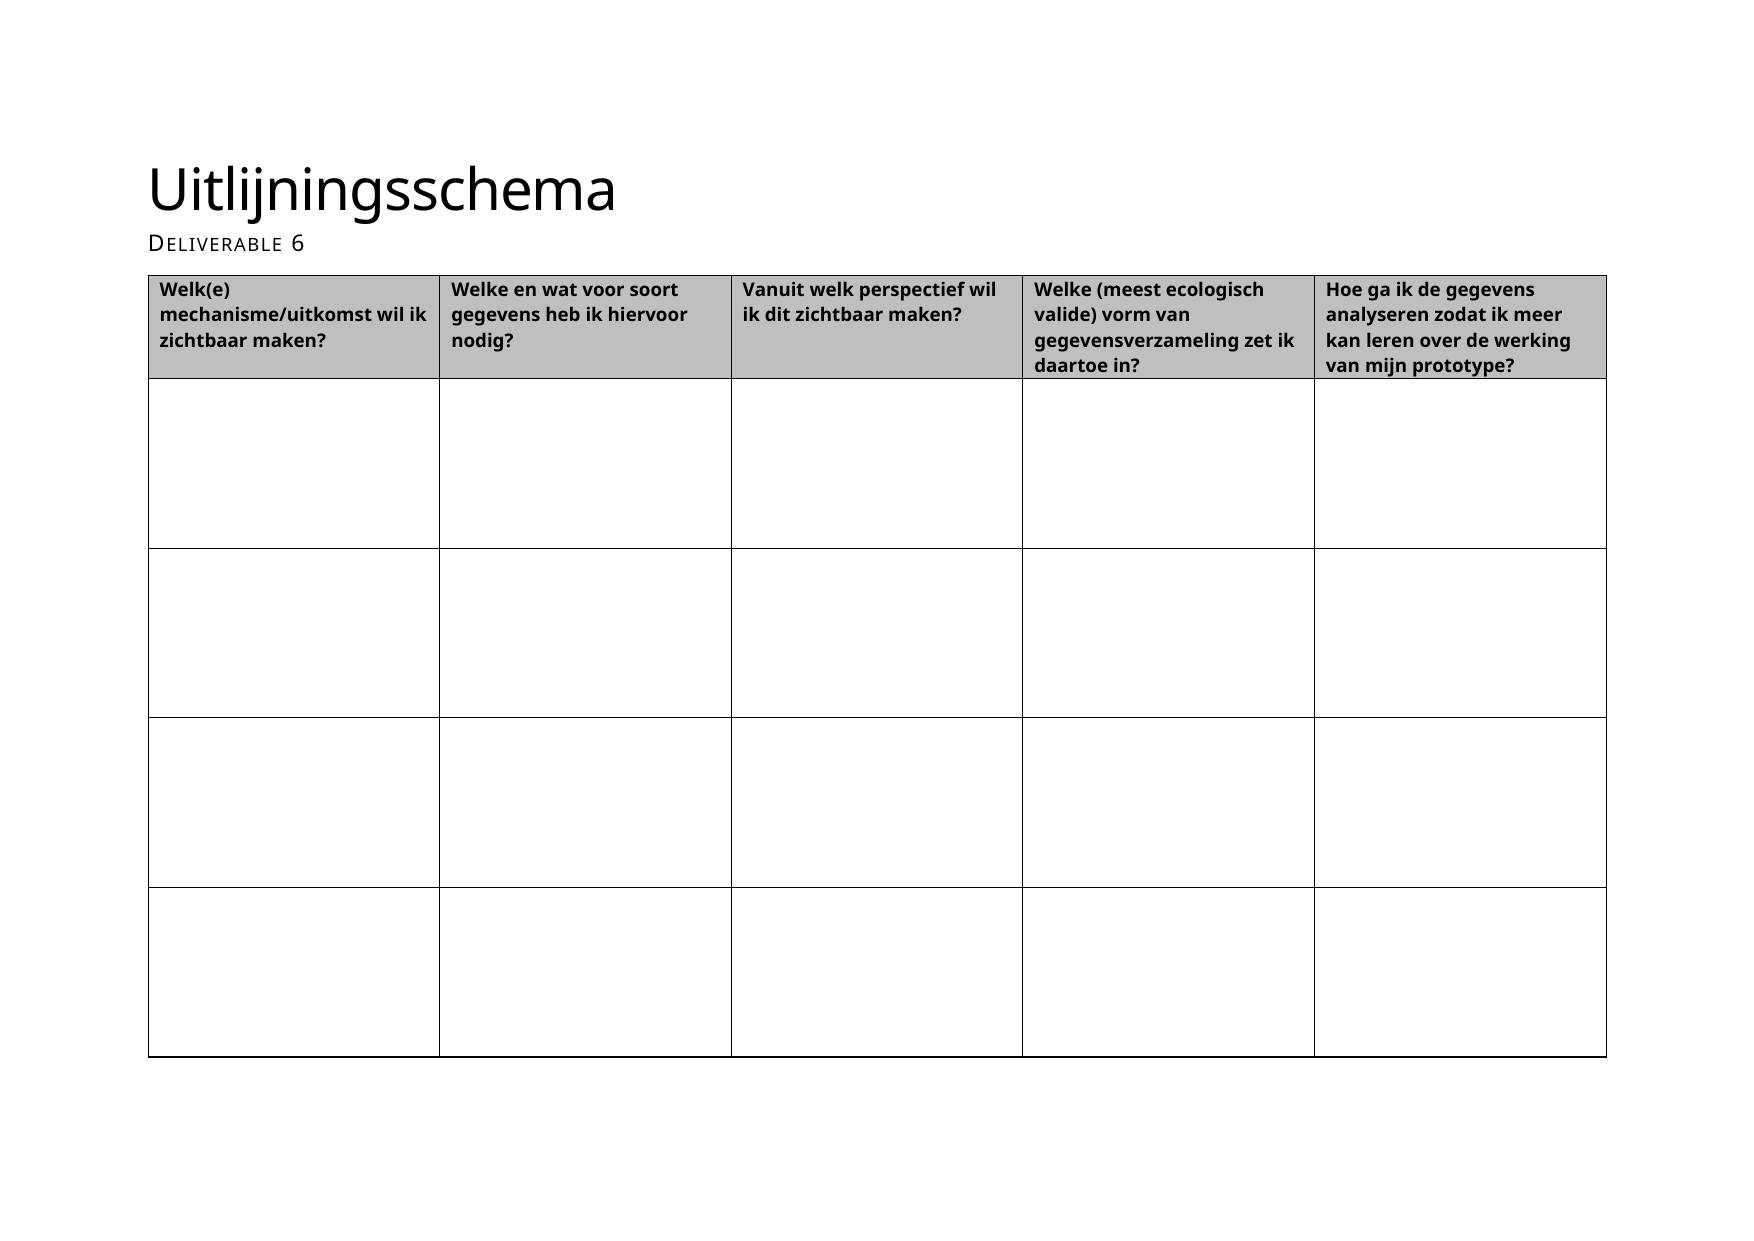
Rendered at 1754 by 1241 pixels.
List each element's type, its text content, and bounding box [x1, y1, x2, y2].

table_header Vanuit welk perspectief wil ik dit zichtbaar maken? [732, 276, 1022, 378]
table_cell [732, 888, 1022, 1056]
table_cell [732, 549, 1022, 717]
table_cell [1023, 718, 1314, 887]
title Uitlijningsschema [148, 148, 1606, 227]
table_cell [149, 549, 439, 717]
table_cell [1023, 888, 1314, 1056]
table_cell [1023, 379, 1314, 548]
table_cell [1315, 549, 1606, 717]
table_header Welke en wat voor soort gegevens heb ik hiervoor nodig? [440, 276, 731, 378]
table_cell [440, 549, 731, 717]
table_cell [149, 718, 439, 887]
table_cell [440, 718, 731, 887]
table_header Welk(e) mechanisme/uitkomst wil ik zichtbaar maken? [149, 276, 439, 378]
table_cell [440, 379, 731, 548]
table_cell [1023, 549, 1314, 717]
subtitle Deliverable 6 [148, 227, 1606, 258]
table_cell [1315, 888, 1606, 1056]
table_cell [732, 379, 1022, 548]
table_cell [149, 379, 439, 548]
table_header Hoe ga ik de gegevens analyseren zodat ik meer kan leren over de werking van mijn prototype? [1315, 276, 1606, 378]
table_header Welke (meest ecologisch valide) vorm van gegevensverzameling zet ik daartoe in? [1023, 276, 1314, 378]
table_cell [1315, 718, 1606, 887]
table_cell [1315, 379, 1606, 548]
table_cell [732, 718, 1022, 887]
table_cell [149, 888, 439, 1056]
table_cell [440, 888, 731, 1056]
